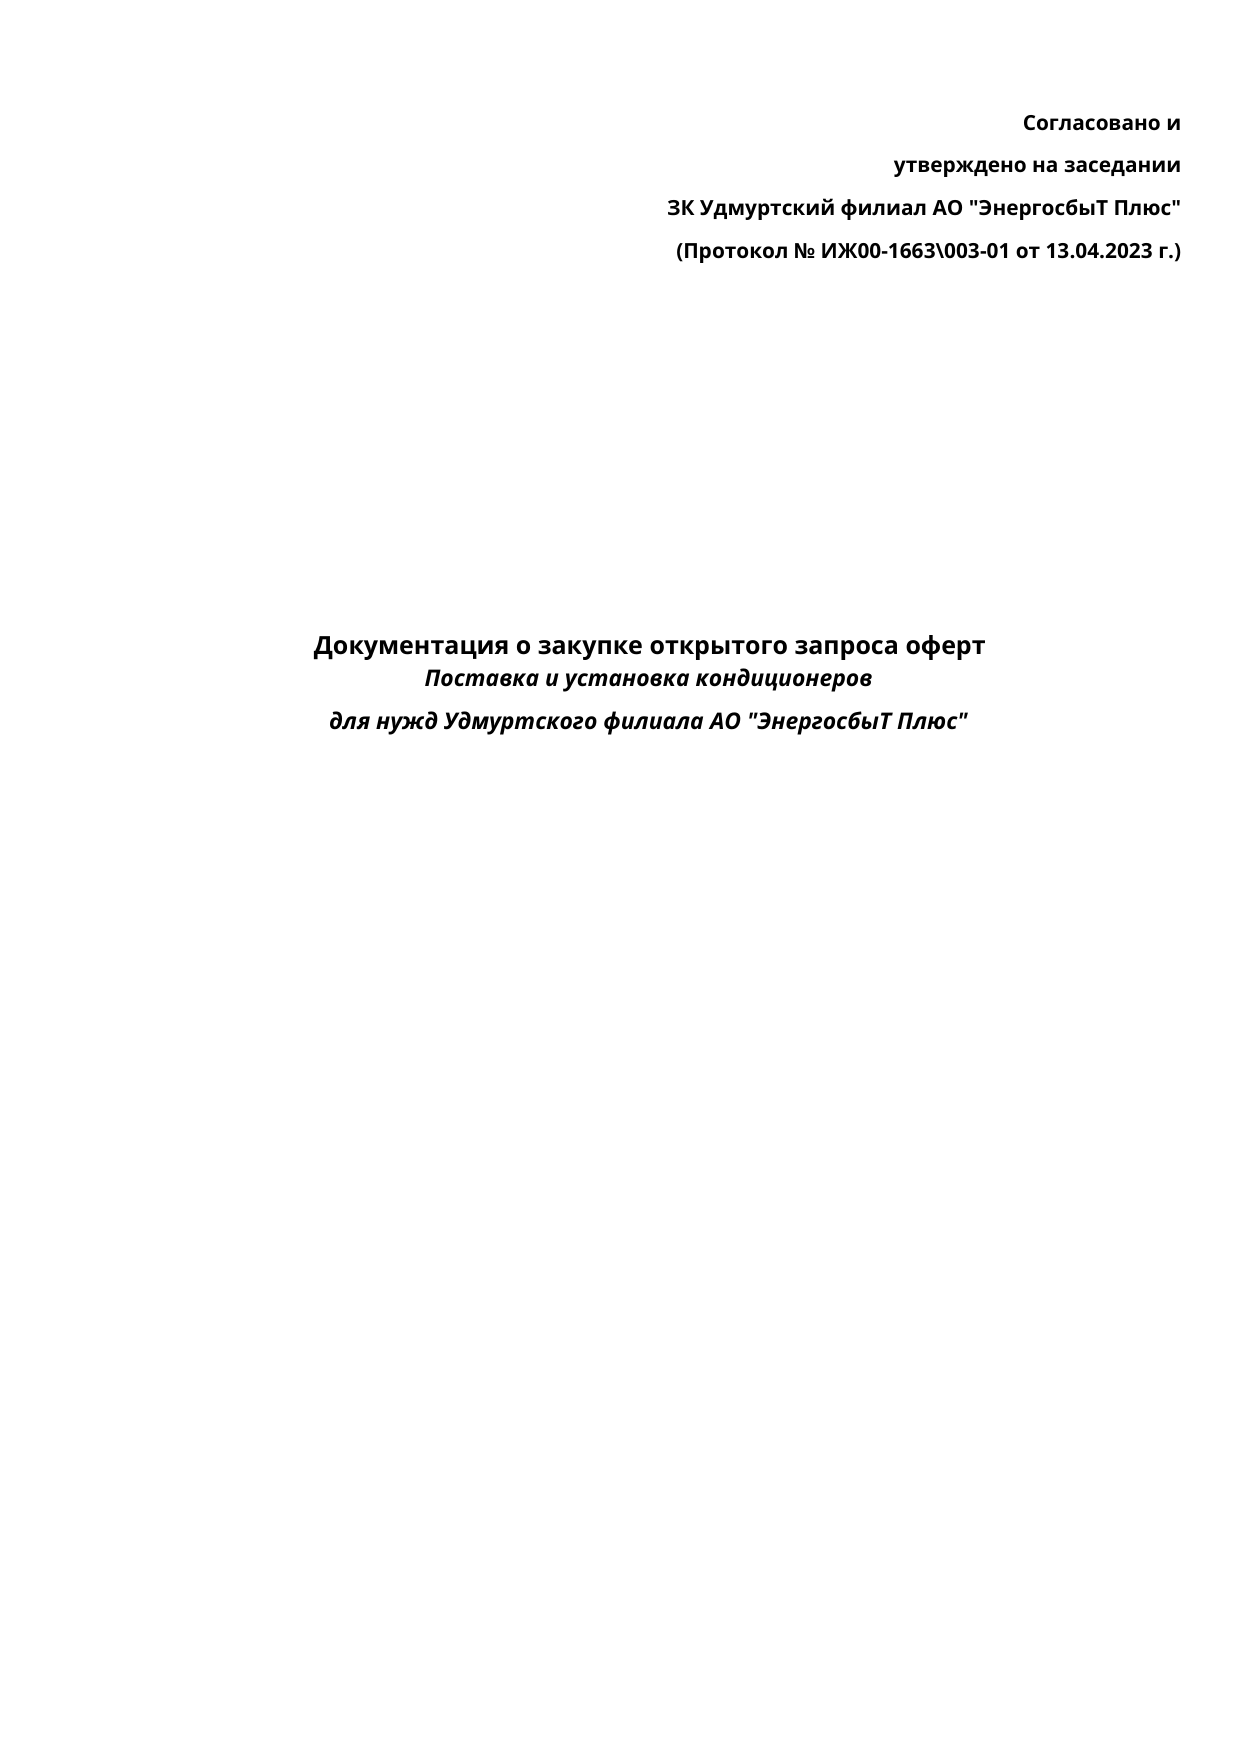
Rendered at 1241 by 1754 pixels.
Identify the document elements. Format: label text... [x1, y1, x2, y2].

text (Протокол № ИЖ00-1663\003-01 от 13.04.2023 г.) [474, 236, 1181, 264]
text для нужд Удмуртского филиала АО "ЭнергосбыТ Плюс" [118, 705, 1181, 737]
text ЗК Удмуртский филиал АО "ЭнергосбыТ Плюс" [474, 193, 1181, 222]
text Поставка и установка кондиционеров [118, 662, 1181, 693]
text утверждено на заседании [474, 151, 1181, 179]
text Документация о закупке открытого запроса оферт [118, 627, 1181, 662]
text Согласовано и [474, 108, 1181, 136]
